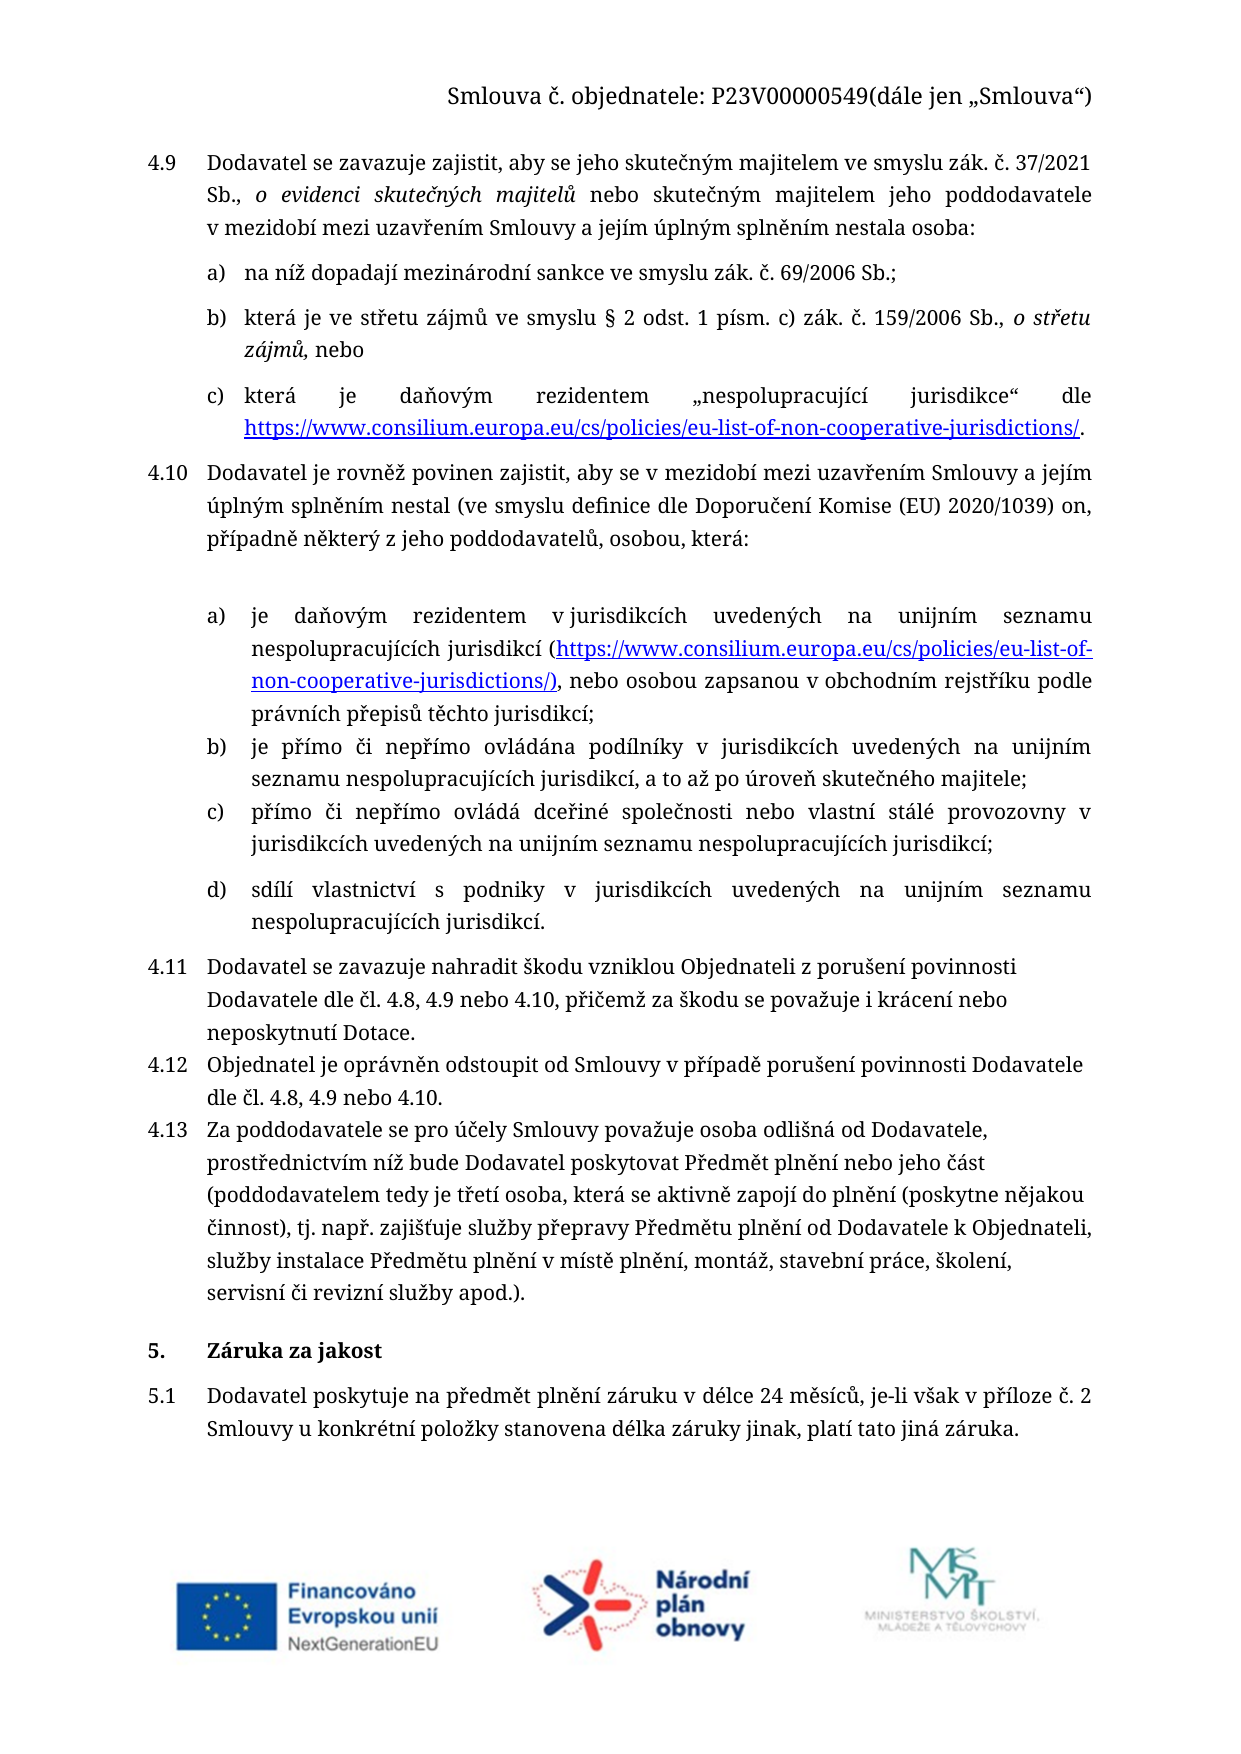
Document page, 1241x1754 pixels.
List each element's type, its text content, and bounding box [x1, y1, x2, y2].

list Dodavatel se zavazuje zajistit, aby se jeho skutečným majitelem ve smyslu zák. č. 37/2021 Sb., o evidenci skutečných majitelů nebo skutečným majitelem jeho poddodavatele v mezidobí mezi uzavřením Smlouvy a jejím úplným splněním nestala osoba: [148, 148, 1093, 241]
list na níž dopadají mezinárodní sankce ve smyslu zák. č. 69/2006 Sb.; [207, 258, 1093, 286]
list Dodavatel poskytuje na předmět plnění záruku v délce 24 měsíců, je-li však v příloze č. 2 Smlouvy u konkrétní položky stanovena délka záruky jinak, platí tato jiná záruka. [148, 1381, 1093, 1442]
picture [147, 1500, 1093, 1678]
list Dodavatel se zavazuje nahradit škodu vzniklou Objednateli z porušení povinnosti Dodavatele dle čl. 4.8, 4.9 nebo 4.10, přičemž za škodu se považuje i krácení nebo neposkytnutí Dotace. [148, 952, 1093, 1046]
list přímo či nepřímo ovládá dceřiné společnosti nebo vlastní stálé provozovny v jurisdikcích uvedených na unijním seznamu nespolupracujících jurisdikcí; [207, 797, 1093, 858]
list Objednatel je oprávněn odstoupit od Smlouvy v případě porušení povinnosti Dodavatele dle čl. 4.8, 4.9 nebo 4.10. [148, 1050, 1093, 1111]
list která je daňovým rezidentem „nespolupracující jurisdikce“ dle https://www.consilium.europa.eu/cs/policies/eu-list-of-non-cooperative-jurisdictions/. [207, 381, 1093, 442]
list Dodavatel je rovněž povinen zajistit, aby se v mezidobí mezi uzavřením Smlouvy a jejím úplným splněním nestal (ve smyslu definice dle Doporučení Komise (EU) 2020/1039) on, případně některý z jeho poddodavatelů, osobou, která: [148, 458, 1093, 552]
list je přímo či nepřímo ovládána podílníky v jurisdikcích uvedených na unijním seznamu nespolupracujících jurisdikcí, a to až po úroveň skutečného majitele; [207, 732, 1093, 793]
list která je ve střetu zájmů ve smyslu § 2 odst. 1 písm. c) zák. č. 159/2006 Sb., o střetu zájmů, nebo [207, 303, 1093, 364]
list Za poddodavatele se pro účely Smlouvy považuje osoba odlišná od Dodavatele, prostřednictvím níž bude Dodavatel poskytovat Předmět plnění nebo jeho část (poddodavatelem tedy je třetí osoba, která se aktivně zapojí do plnění (poskytne nějakou činnost), tj. např. zajišťuje služby přepravy Předmětu plnění od Dodavatele k Objednateli, služby instalace Předmětu plnění v místě plnění, montáž, stavební práce, školení, servisní či revizní služby apod.). [148, 1115, 1093, 1307]
list je daňovým rezidentem v jurisdikcích uvedených na unijním seznamu nespolupracujících jurisdikcí (https://www.consilium.europa.eu/cs/policies/eu-list-of-non-cooperative-jurisdictions/), nebo osobou zapsanou v obchodním rejstříku podle právních přepisů těchto jurisdikcí; [207, 601, 1093, 728]
list sdílí vlastnictví s podniky v jurisdikcích uvedených na unijním seznamu nespolupracujících jurisdikcí. [207, 875, 1093, 936]
list Záruka za jakost [148, 1336, 1093, 1364]
